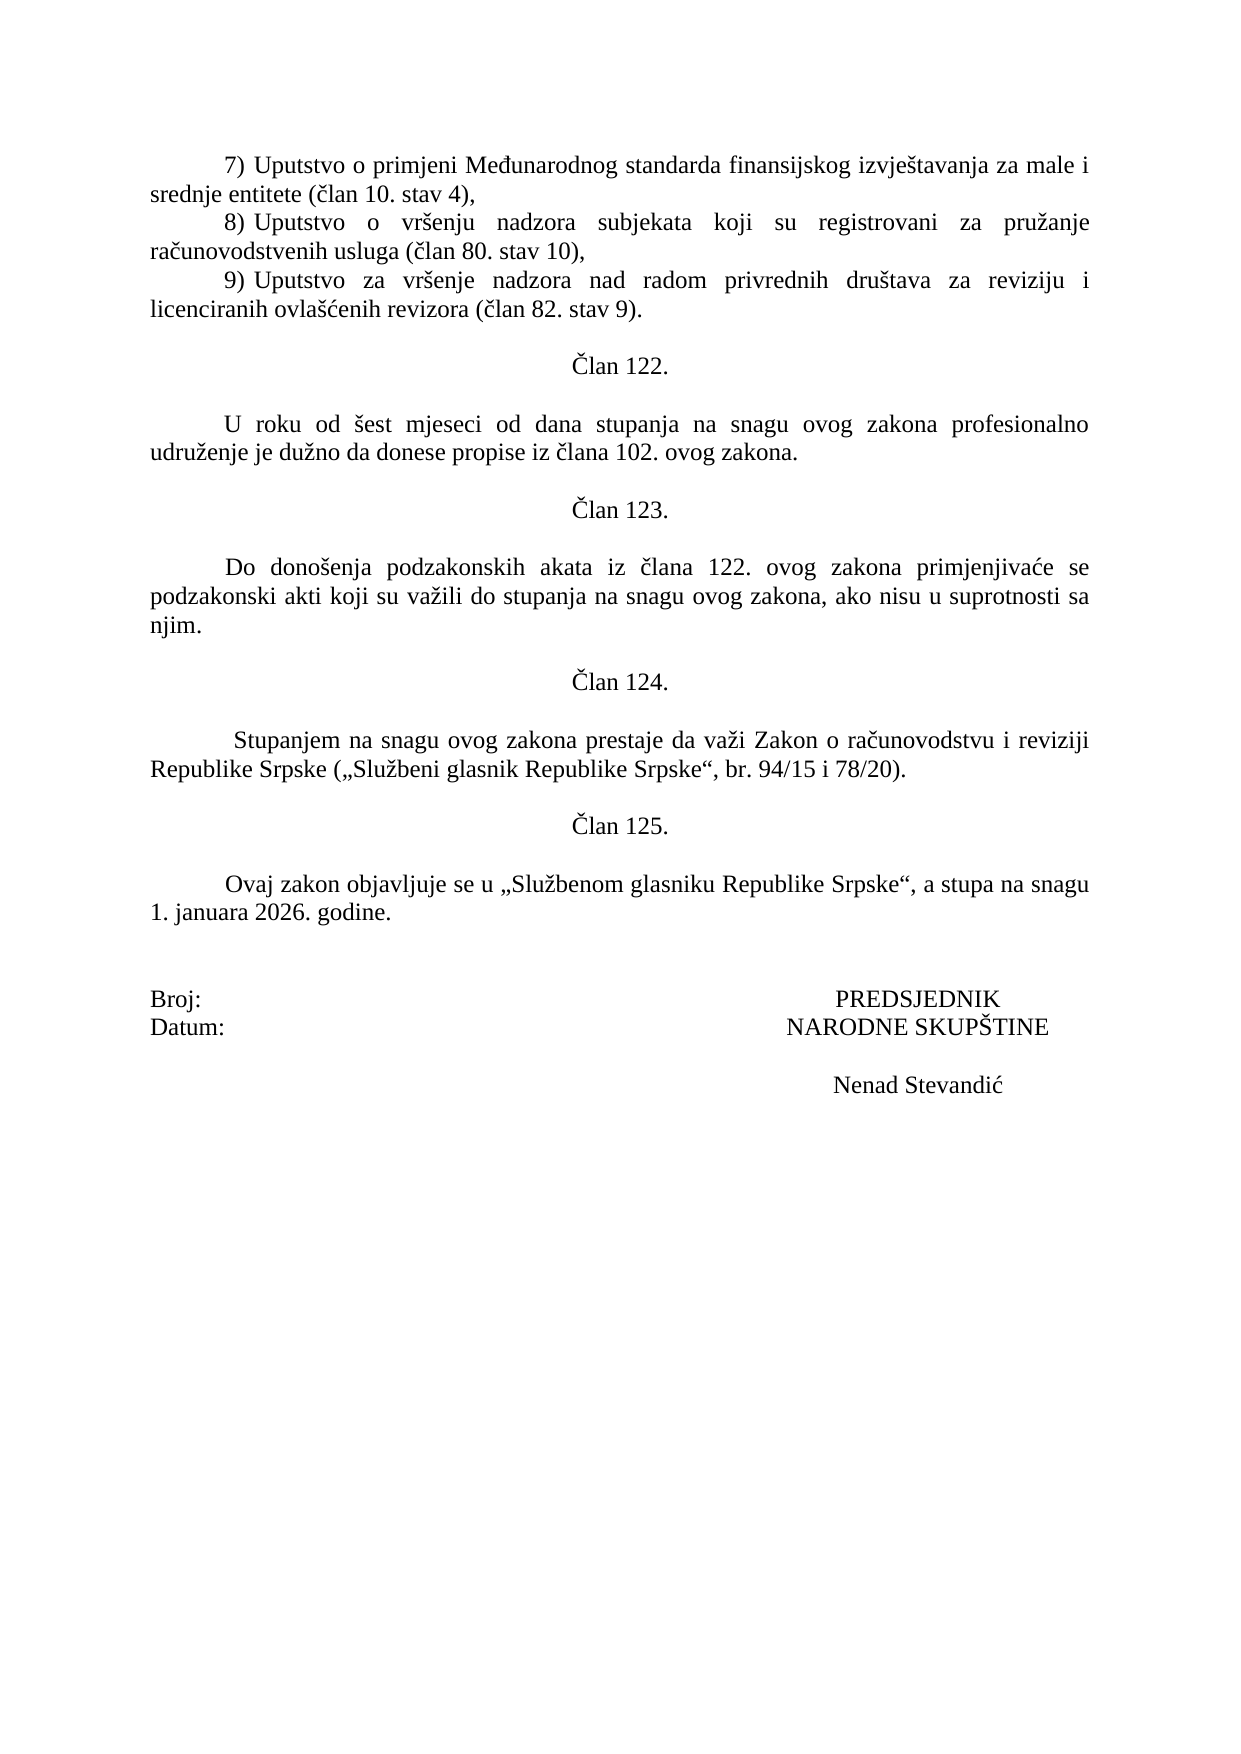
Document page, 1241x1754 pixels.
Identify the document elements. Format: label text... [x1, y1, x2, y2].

text Član 122. [150, 351, 1090, 380]
text Član 125. [150, 811, 1090, 840]
text Ovaj zakon objavljuje se u „Službenom glasniku Republike Srpske“, a stupa na snagu 1. januara 2026. godine. [150, 869, 1090, 926]
text Stupanjem na snagu ovog zakona prestaje da važi Zakon o računovodstvu i reviziji Republike Srpske („Službeni glasnik Republike Srpske“, br. 94/15 i 78/20). [150, 725, 1090, 782]
list Uputstvo o vršenju nadzora subjekata koji su registrovani za pružanje računovodstvenih usluga (član 80. stav 10), [150, 207, 1090, 265]
text Nenad Stevandić [150, 1070, 1090, 1099]
text Do donošenja podzakonskih akata iz člana 122. ovog zakona primjenjivaće se podzakonski akti koji su važili do stupanja na snagu ovog zakona, ako nisu u suprotnosti sa njim. [150, 552, 1090, 639]
text Datum: NARODNE SKUPŠTINE [150, 1012, 1090, 1041]
text Broj: PREDSJEDNIK [150, 984, 1090, 1012]
text Član 124. [150, 667, 1090, 696]
text U roku od šest mjeseci od dana stupanja na snagu ovog zakona profesionalno udruženje je dužno da donese propise iz člana 102. ovog zakona. [150, 409, 1090, 466]
list Uputstvo za vršenje nadzora nad radom privrednih društava za reviziju i licenciranih ovlašćenih revizora (član 82. stav 9). [150, 265, 1090, 322]
text Član 123. [150, 495, 1090, 524]
list Uputstvo o primjeni Međunarodnog standarda finansijskog izvještavanja za male i srednje entitete (član 10. stav 4), [150, 150, 1090, 207]
